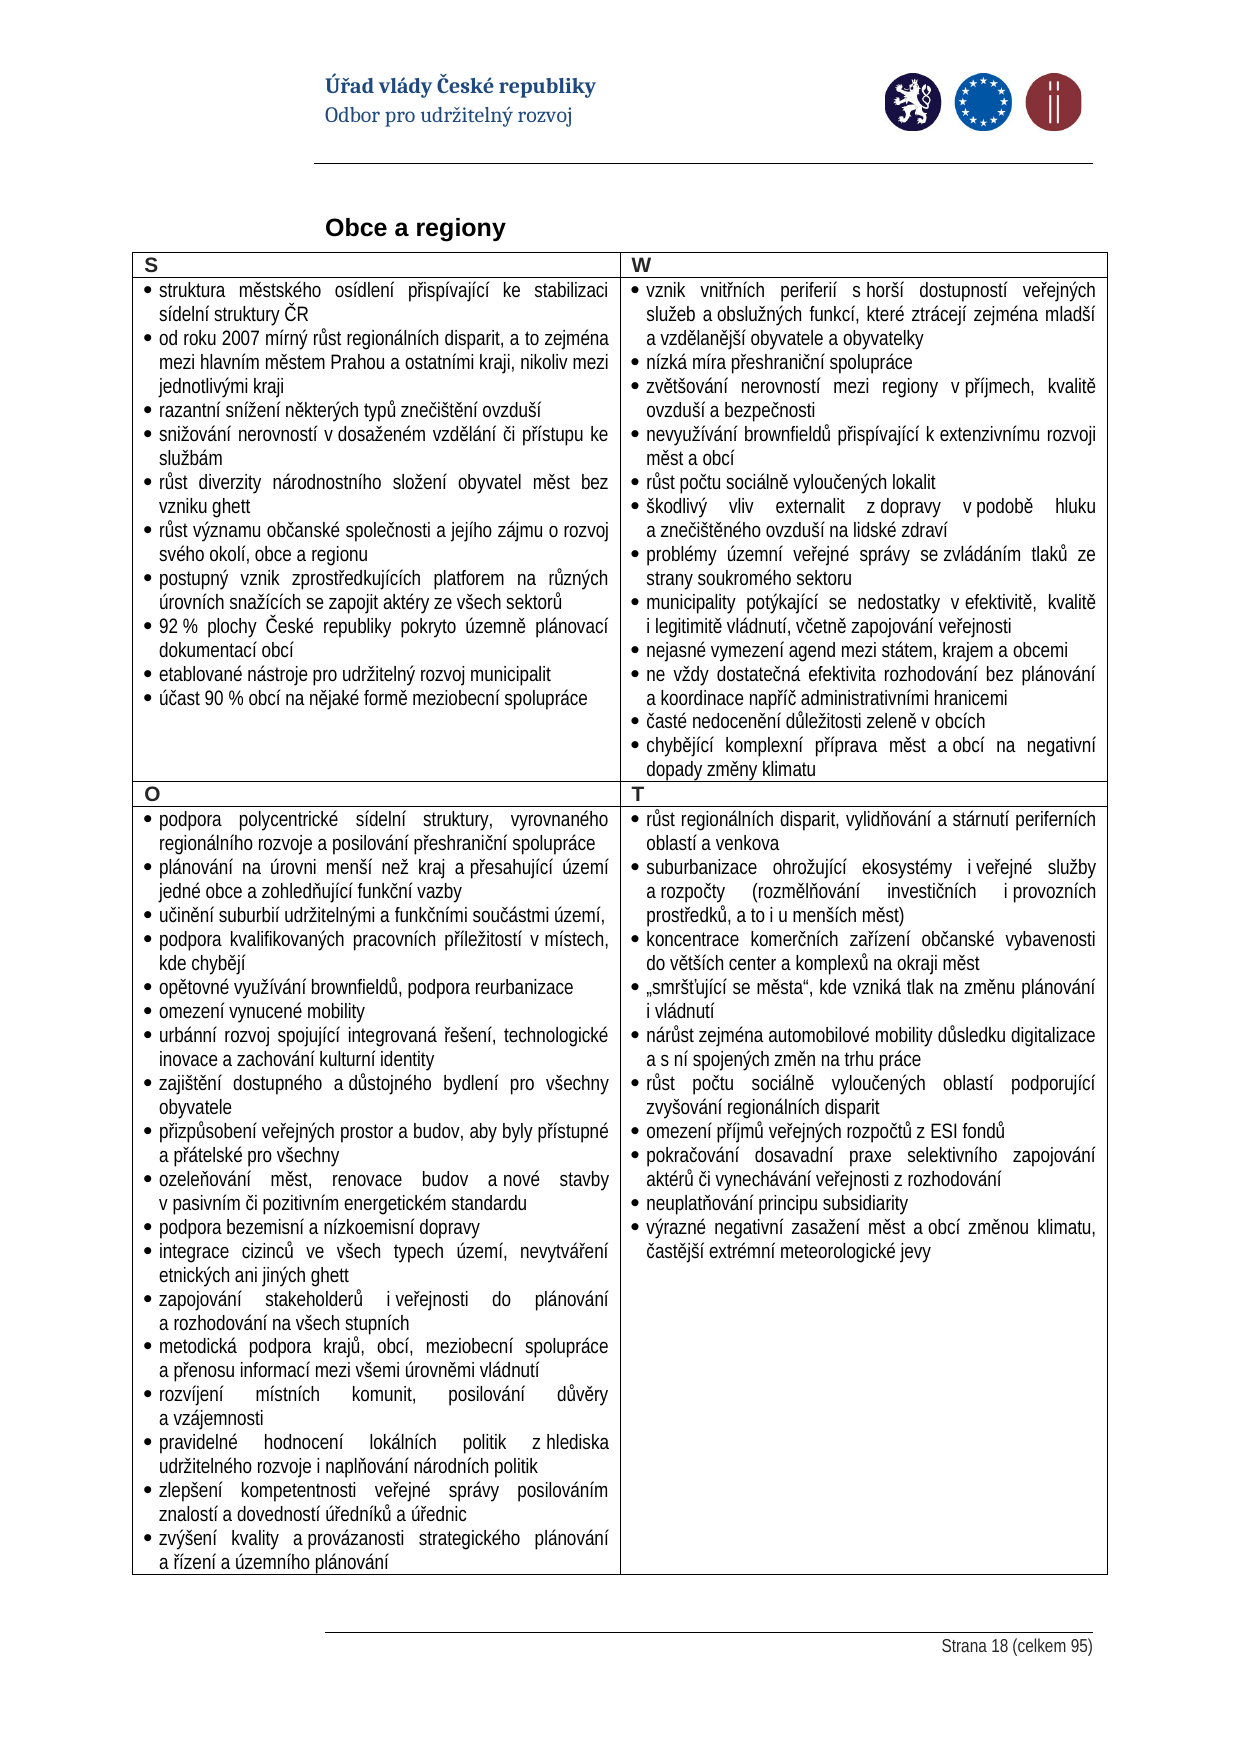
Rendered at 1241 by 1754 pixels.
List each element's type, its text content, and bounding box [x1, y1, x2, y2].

table_header W [621, 253, 1107, 277]
subtitle Obce a regiony [325, 213, 1093, 242]
table_cell podpora polycentrické sídelní struktury, vyrovnaného regionálního rozvoje a posilování přeshraniční spolupráce plánování na úrovni menší než kraj a přesahující území jedné obce a zohledňující funkční vazby učinění suburbií udržitelnými a funkčními součástmi území, podpora kvalifikovaných pracovních příležitostí v místech, kde chybějí opětovné využívání brownfieldů, podpora reurbanizace omezení vynucené mobility urbánní rozvoj spojující integrovaná řešení, technologické inovace a zachování kulturní identity zajištění dostupného a důstojného bydlení pro všechny obyvatele přizpůsobení veřejných prostor a budov, aby byly přístupné a přátelské pro všechny ozeleňování měst, renovace budov a nové stavby v pasivním či pozitivním energetickém standardu podpora bezemisní a nízkoemisní dopravy integrace cizinců ve všech typech území, nevytváření etnických ani jiných ghett zapojování stakeholderů i veřejnosti do plánování a rozhodování na všech stupních metodická podpora krajů, obcí, meziobecní spolupráce a přenosu informací mezi všemi úrovněmi vládnutí rozvíjení místních komunit, posilování důvěry a vzájemnosti pravidelné hodnocení lokálních politik z hlediska udržitelného rozvoje i naplňování národních politik zlepšení kompetentnosti veřejné správy posilováním znalostí a dovedností úředníků a úřednic zvýšení kvality a provázanosti strategického plánování a řízení a územního plánování [133, 807, 620, 1574]
table_cell růst regionálních disparit, vylidňování a stárnutí periferních oblastí a venkova suburbanizace ohrožující ekosystémy i veřejné služby a rozpočty (rozmělňování investičních i provozních prostředků, a to i u menších měst) koncentrace komerčních zařízení občanské vybavenosti do větších center a komplexů na okraji měst „smršťující se města“, kde vzniká tlak na změnu plánování i vládnutí nárůst zejména automobilové mobility důsledku digitalizace a s ní spojených změn na trhu práce růst počtu sociálně vyloučených oblastí podporující zvyšování regionálních disparit omezení příjmů veřejných rozpočtů z ESI fondů pokračování dosavadní praxe selektivního zapojování aktérů či vynechávání veřejnosti z rozhodování neuplatňování principu subsidiarity výrazné negativní zasažení měst a obcí změnou klimatu, častější extrémní meteorologické jevy [621, 807, 1107, 1574]
table_cell struktura městského osídlení přispívající ke stabilizaci sídelní struktury ČR od roku 2007 mírný růst regionálních disparit, a to zejména mezi hlavním městem Prahou a ostatními kraji, nikoliv mezi jednotlivými kraji razantní snížení některých typů znečištění ovzduší snižování nerovností v dosaženém vzdělání či přístupu ke službám růst diverzity národnostního složení obyvatel měst bez vzniku ghett růst významu občanské společnosti a jejího zájmu o rozvoj svého okolí, obce a regionu postupný vznik zprostředkujících platforem na různých úrovních snažících se zapojit aktéry ze všech sektorů 92 % plochy České republiky pokryto územně plánovací dokumentací obcí etablované nástroje pro udržitelný rozvoj municipalit účast 90 % obcí na nějaké formě meziobecní spolupráce [133, 278, 620, 781]
table_cell O [133, 782, 620, 806]
table_cell vznik vnitřních periferií s horší dostupností veřejných služeb a obslužných funkcí, které ztrácejí zejména mladší a vzdělanější obyvatele a obyvatelky nízká míra přeshraniční spolupráce zvětšování nerovností mezi regiony v příjmech, kvalitě ovzduší a bezpečnosti nevyužívání brownfieldů přispívající k extenzivnímu rozvoji měst a obcí růst počtu sociálně vyloučených lokalit škodlivý vliv externalit z dopravy v podobě hluku a znečištěného ovzduší na lidské zdraví problémy územní veřejné správy se zvládáním tlaků ze strany soukromého sektoru municipality potýkající se nedostatky v efektivitě, kvalitě i legitimitě vládnutí, včetně zapojování veřejnosti nejasné vymezení agend mezi státem, krajem a obcemi ne vždy dostatečná efektivita rozhodování bez plánování a koordinace napříč administrativními hranicemi časté nedocenění důležitosti zeleně v obcích chybějící komplexní příprava měst a obcí na negativní dopady změny klimatu [621, 278, 1107, 781]
table_header S [133, 253, 620, 277]
picture [885, 73, 1082, 131]
table_cell T [621, 782, 1107, 806]
